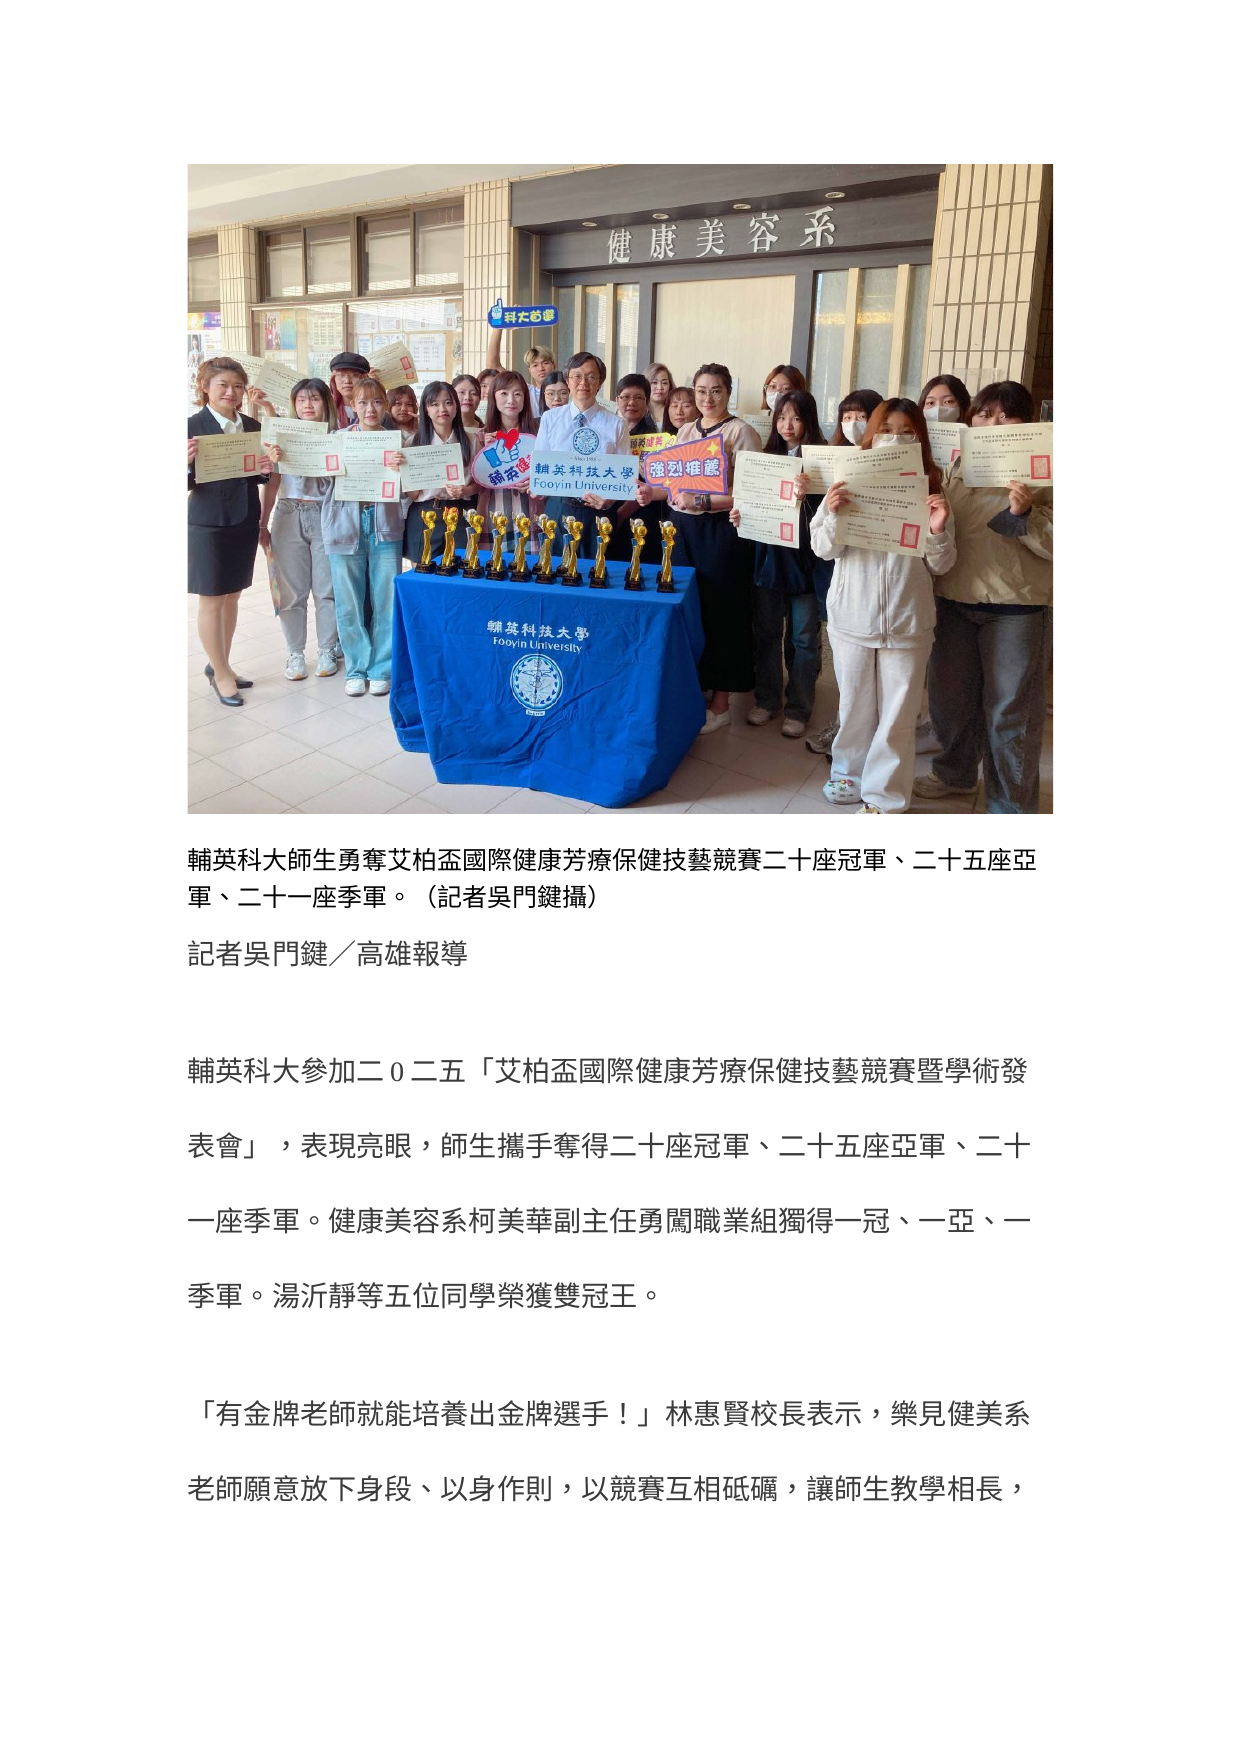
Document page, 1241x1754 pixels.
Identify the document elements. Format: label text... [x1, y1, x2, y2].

picture [187, 164, 1054, 814]
text 輔英科大師生勇奪艾柏盃國際健康芳療保健技藝競賽二十座冠軍、二十五座亞軍、二十一座季軍。（記者吳門鍵攝） [187, 814, 1053, 914]
text 輔英科大參加二0二五「艾柏盃國際健康芳療保健技藝競賽暨學術發表會」，表現亮眼，師生攜手奪得二十座冠軍、二十五座亞軍、二十一座季軍。健康美容系柯美華副主任勇闖職業組獨得一冠、一亞、一季軍。湯沂靜等五位同學榮獲雙冠王。 [187, 1032, 1053, 1332]
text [187, 1374, 1053, 1524]
text 記者吳門鍵／高雄報導 [187, 914, 1053, 989]
